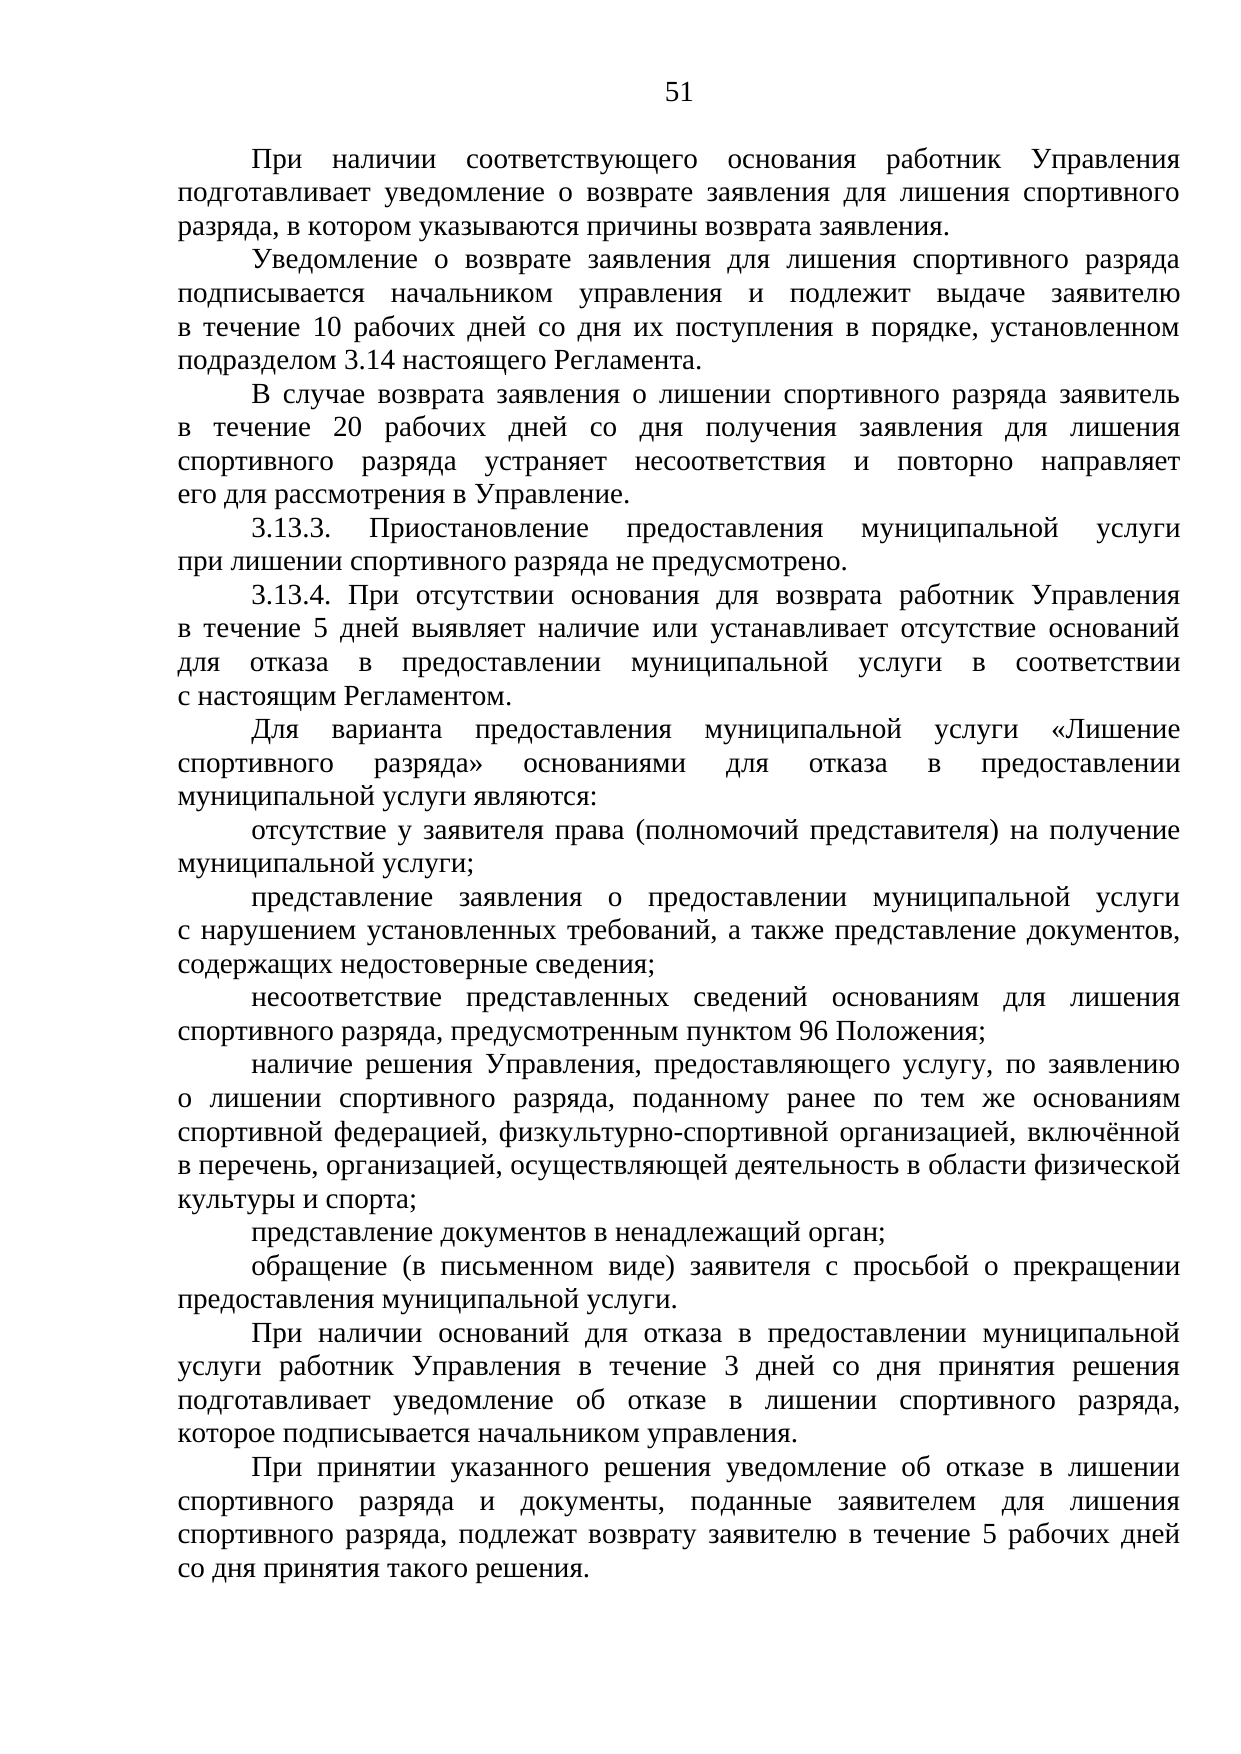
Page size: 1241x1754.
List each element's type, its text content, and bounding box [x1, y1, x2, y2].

text представление документов в ненадлежащий орган; [177, 1214, 1181, 1248]
text В случае возврата заявления о лишении спортивного разряда заявитель в течение 20 рабочих дней со дня получения заявления для лишения спортивного разряда устраняет несоответствия и повторно направляет его для рассмотрения в Управление. [177, 376, 1181, 510]
text обращение (в письменном виде) заявителя с просьбой о прекращении предоставления муниципальной услуги. [177, 1248, 1181, 1315]
text При наличии оснований для отказа в предоставлении муниципальной услуги работник Управления в течение 3 дней со дня принятия решения подготавливает уведомление об отказе в лишении спортивного разряда, которое подписывается начальником управления. [177, 1315, 1181, 1449]
text При принятии указанного решения уведомление об отказе в лишении спортивного разряда и документы, поданные заявителем для лишения спортивного разряда, подлежат возврату заявителю в течение 5 рабочих дней со дня принятия такого решения. [177, 1449, 1181, 1583]
text Уведомление о возврате заявления для лишения спортивного разряда подписывается начальником управления и подлежит выдаче заявителю в течение 10 рабочих дней со дня их поступления в порядке, установленном подразделом 3.14 настоящего Регламента. [177, 242, 1181, 376]
text Для варианта предоставления муниципальной услуги «Лишение спортивного разряда» основаниями для отказа в предоставлении муниципальной услуги являются: [177, 711, 1181, 812]
text представление заявления о предоставлении муниципальной услуги с нарушением установленных требований, а также представление документов, содержащих недостоверные сведения; [177, 879, 1181, 979]
text При наличии соответствующего основания работник Управления подготавливает уведомление о возврате заявления для лишения спортивного разряда, в котором указываются причины возврата заявления. [177, 141, 1181, 242]
text наличие решения Управления, предоставляющего услугу, по заявлению о лишении спортивного разряда, поданному ранее по тем же основаниям спортивной федерацией, физкультурно-спортивной организацией, включённой в перечень, организацией, осуществляющей деятельность в области физической культуры и спорта; [177, 1047, 1181, 1214]
text 3.13.4. При отсутствии основания для возврата работник Управления в течение 5 дней выявляет наличие или устанавливает отсутствие оснований для отказа в предоставлении муниципальной услуги в соответствии с настоящим Регламентом. [177, 577, 1181, 711]
text отсутствие у заявителя права (полномочий представителя) на получение муниципальной услуги; [177, 812, 1181, 879]
text 3.13.3. Приостановление предоставления муниципальной услуги при лишении спортивного разряда не предусмотрено. [177, 510, 1181, 577]
text несоответствие представленных сведений основаниям для лишения спортивного разряда, предусмотренным пунктом 96 Положения; [177, 979, 1181, 1047]
